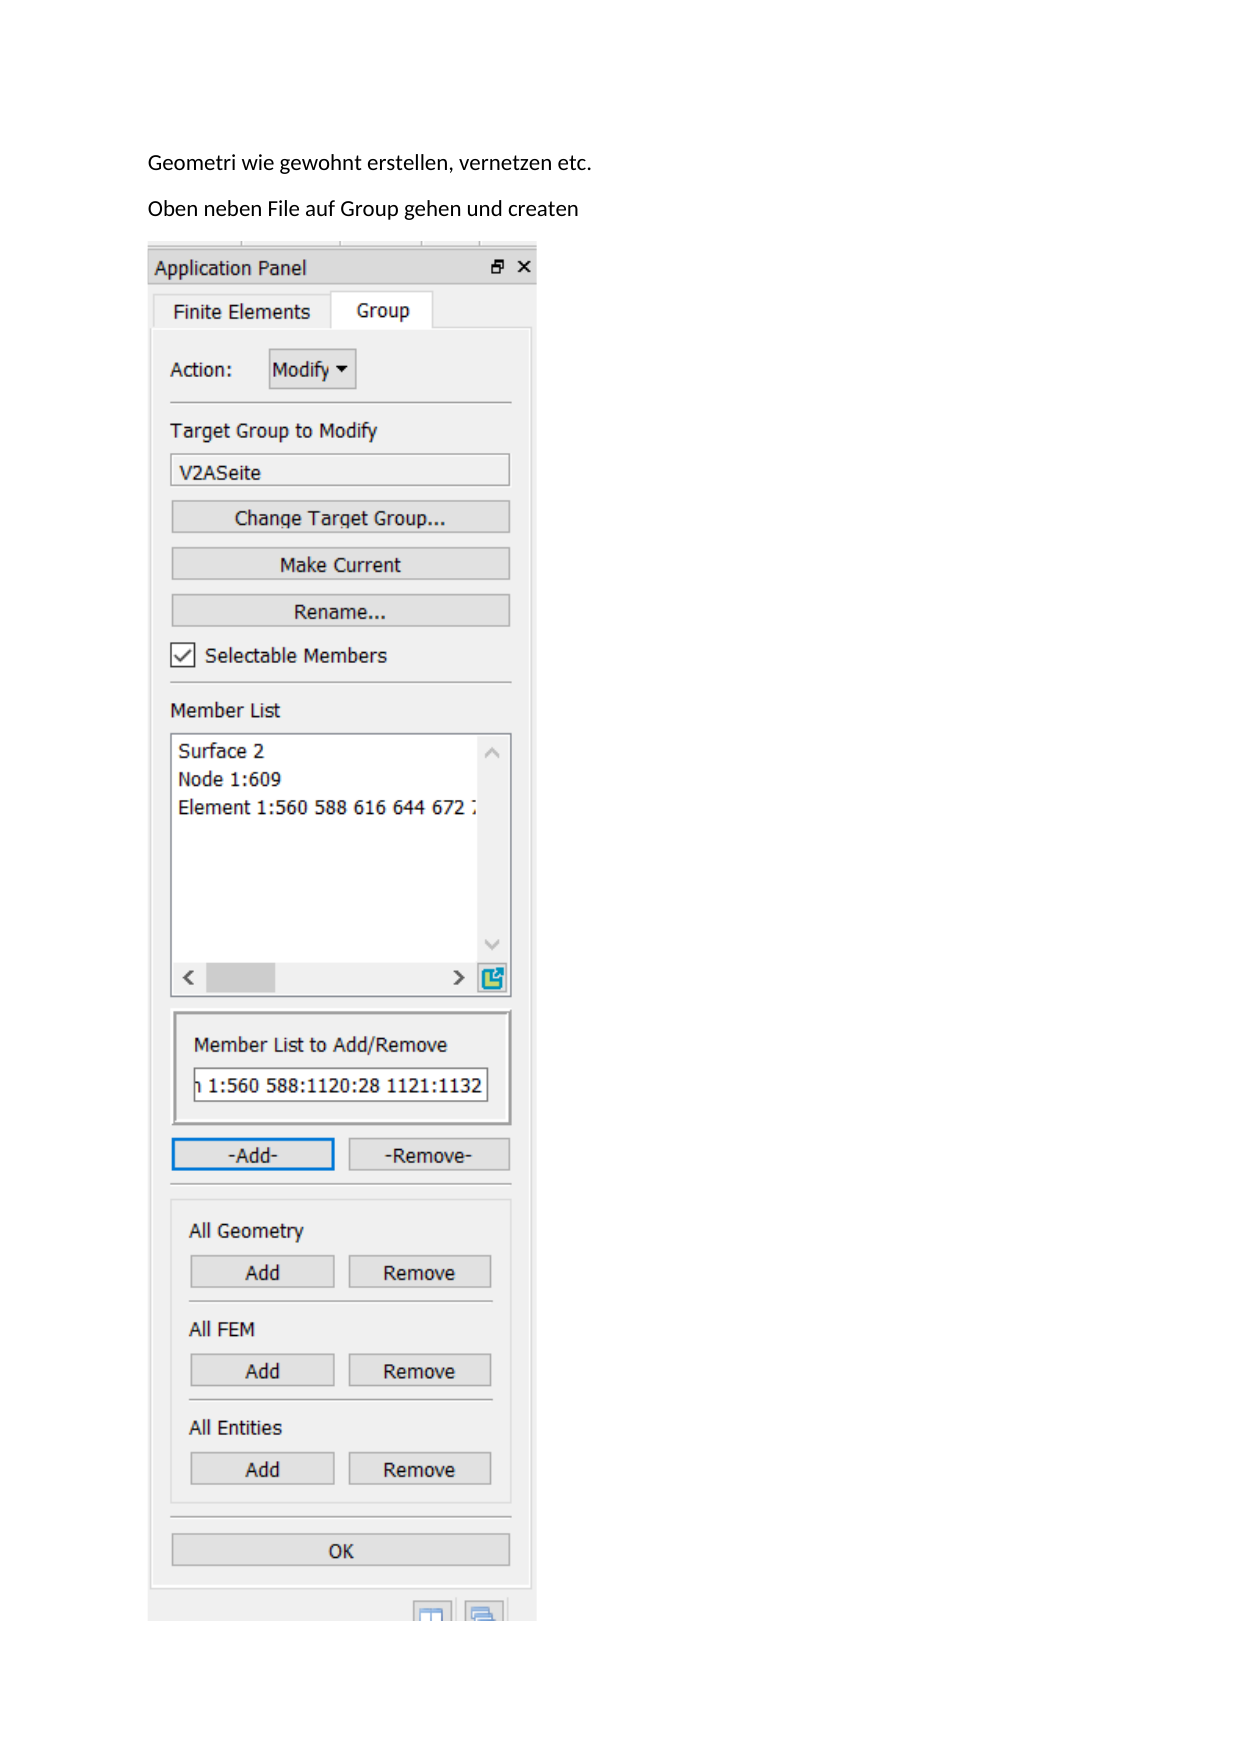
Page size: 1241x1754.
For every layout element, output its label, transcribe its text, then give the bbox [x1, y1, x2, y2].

text Geometri wie gewohnt erstellen, vernetzen etc. [148, 148, 1093, 176]
text Oben neben File auf Group gehen und createn [148, 194, 1093, 222]
picture [147, 241, 537, 1621]
